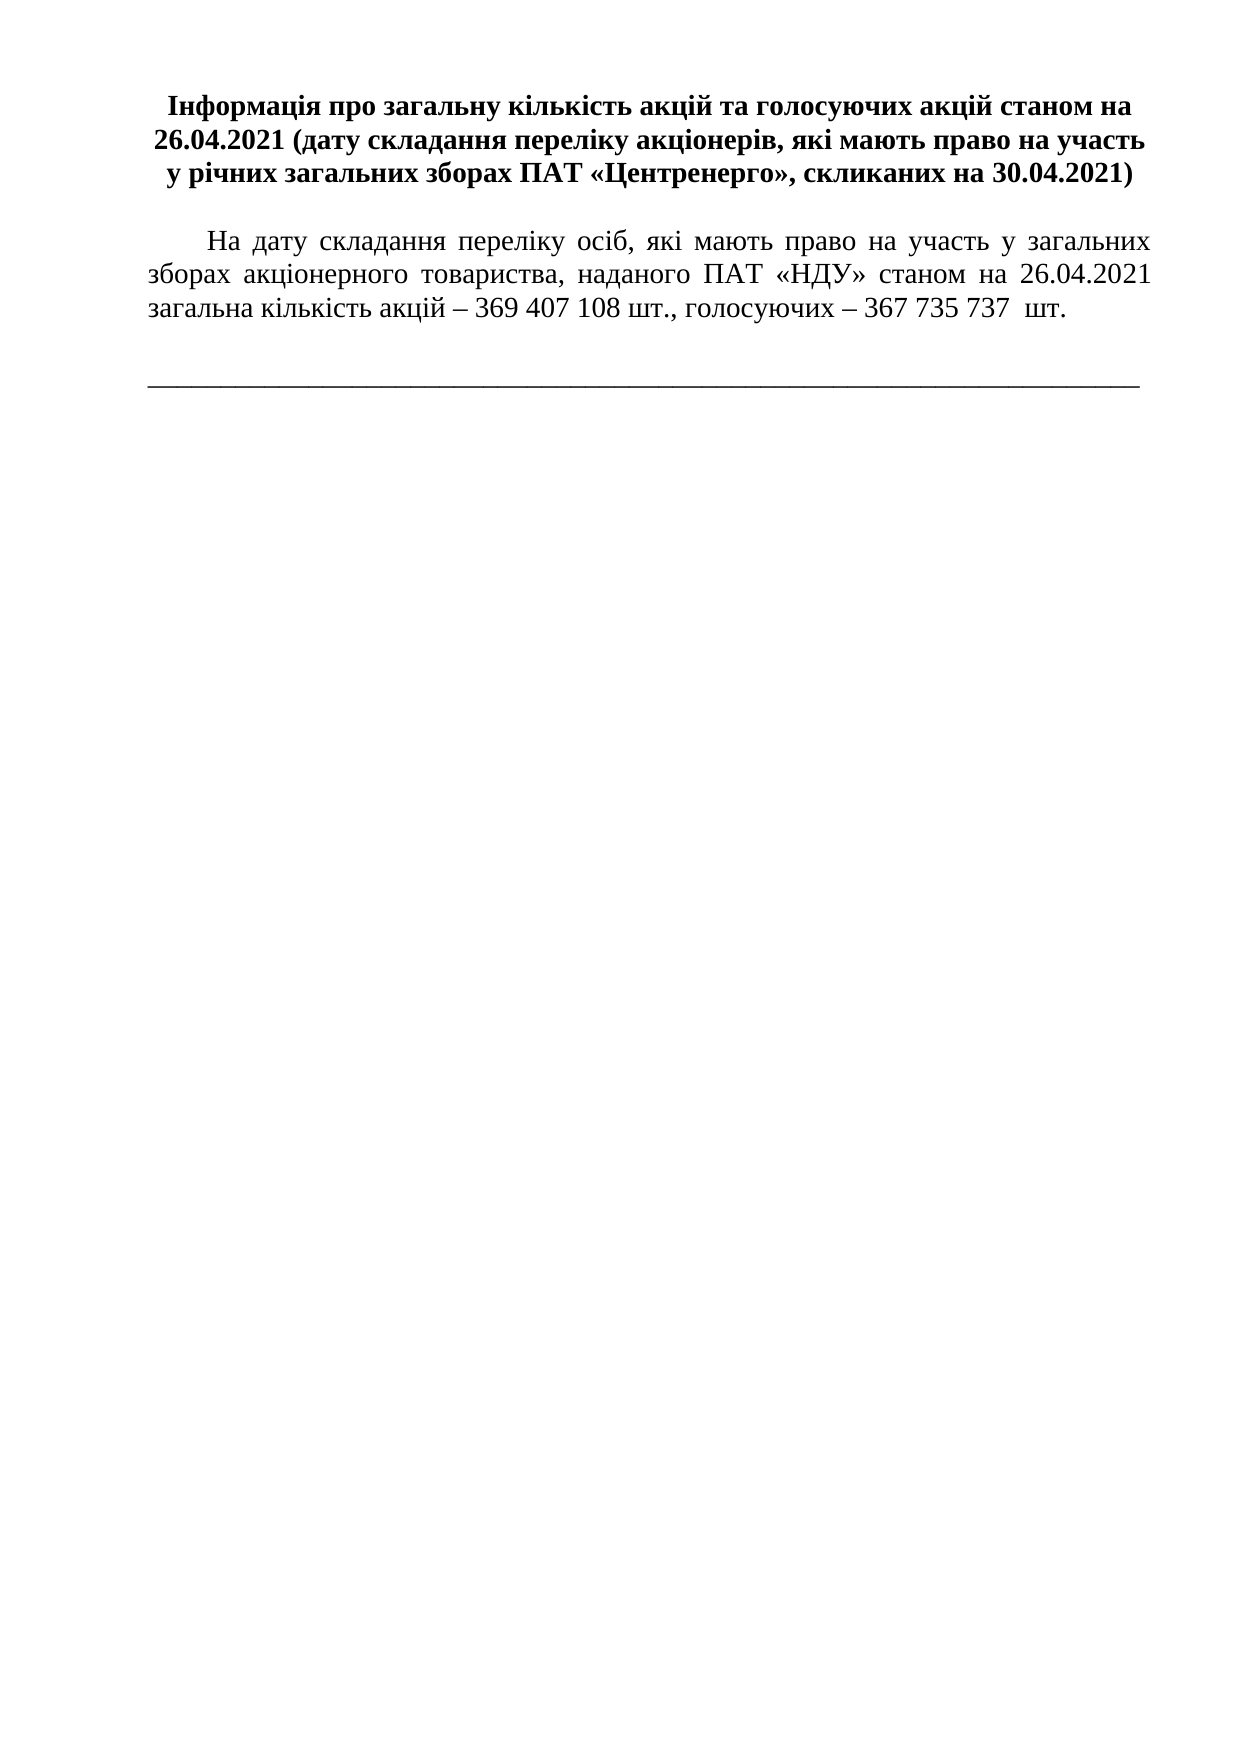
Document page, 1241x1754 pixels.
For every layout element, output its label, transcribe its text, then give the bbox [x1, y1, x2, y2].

text ____________________________________________________________________ [148, 357, 1152, 390]
text На дату складання переліку осіб, які мають право на участь у загальних зборах акціонерного товариства, наданого ПАТ «НДУ» станом на 26.04.2021 загальна кількість акцій – 369 407 108 шт., голосуючих – 367 735 737 шт. [148, 223, 1152, 323]
text Інформація про загальну кількість акцій та голосуючих акцій станом на 26.04.2021 (дату складання переліку акціонерів, які мають право на участь у річних загальних зборах ПАТ «Центренерго», скликаних на 30.04.2021) [148, 88, 1152, 189]
